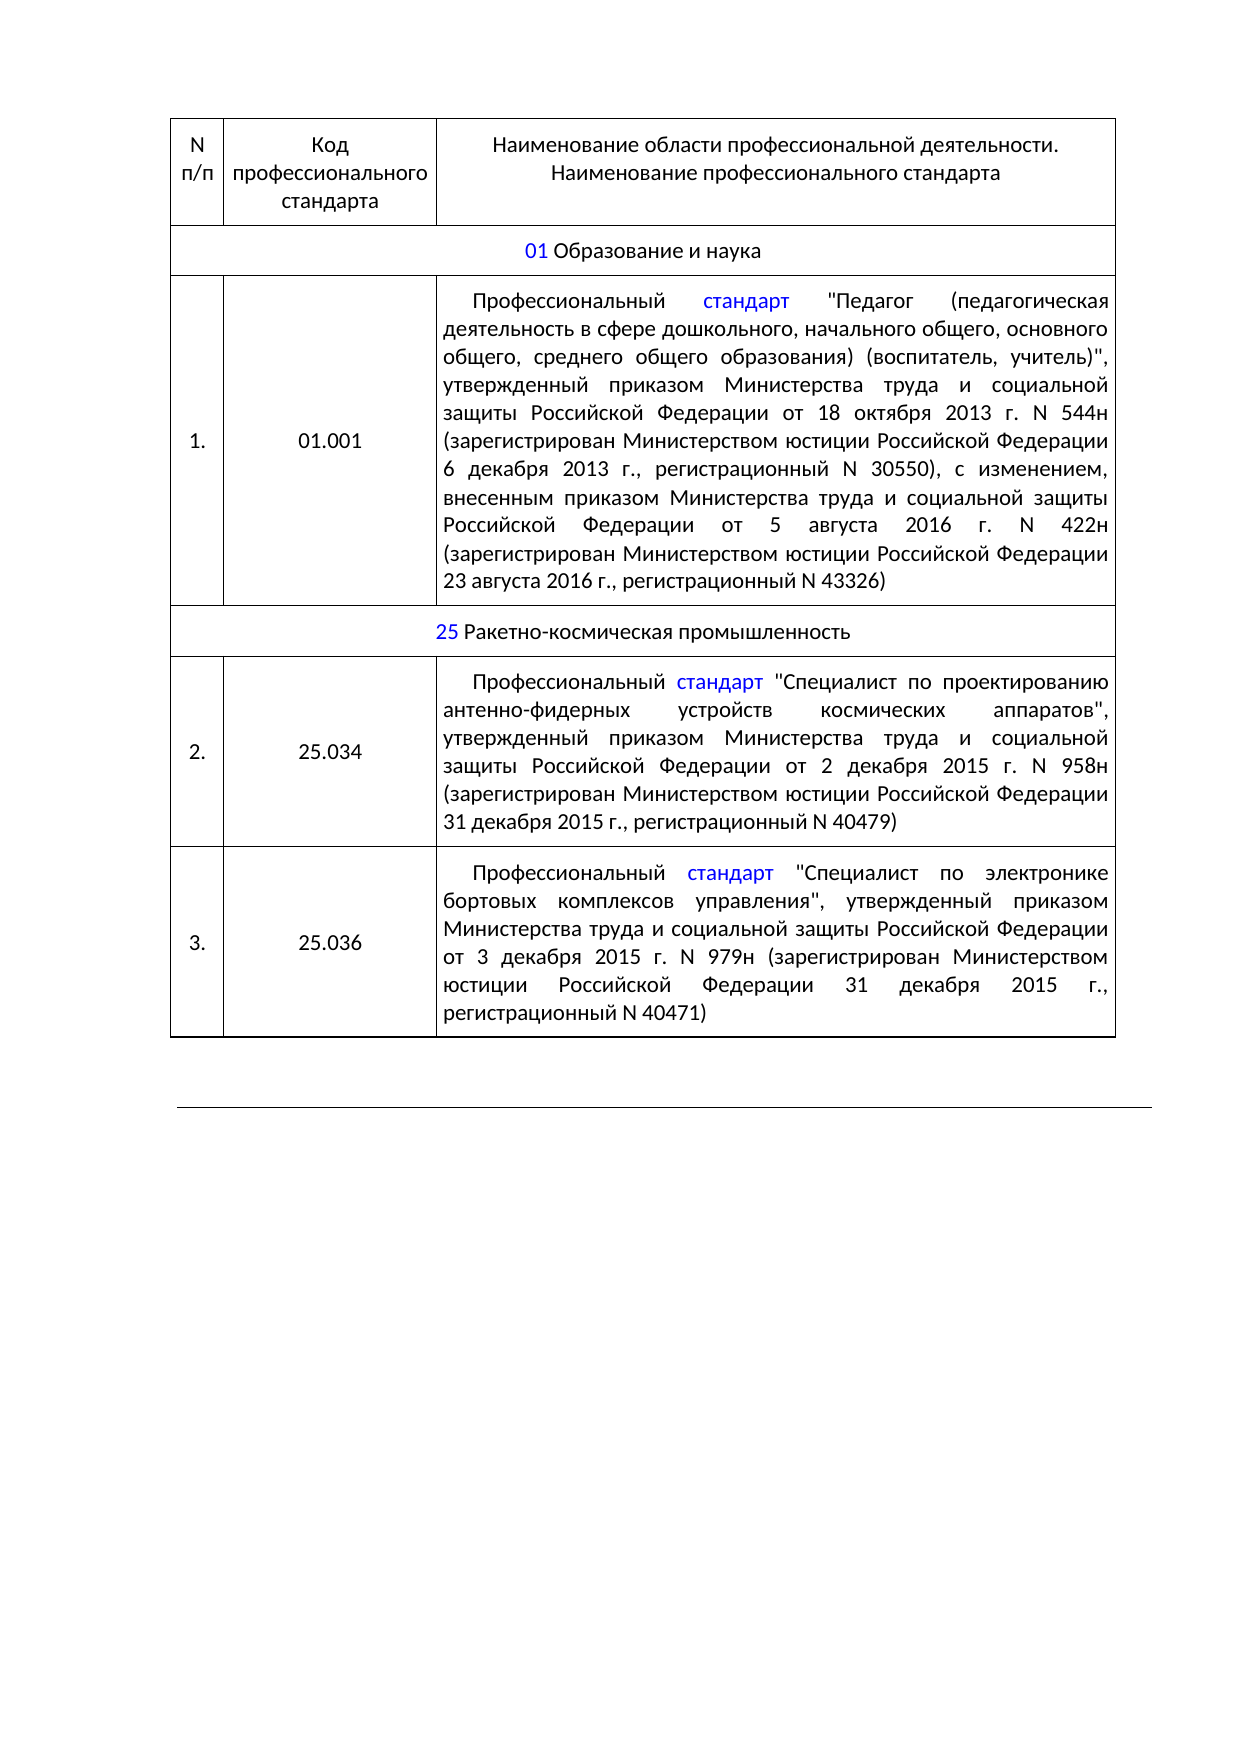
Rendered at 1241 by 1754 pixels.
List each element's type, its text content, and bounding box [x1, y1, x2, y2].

table_cell Профессиональный стандарт "Специалист по электронике бортовых комплексов управления", утвержденный приказом Министерства труда и социальной защиты Российской Федерации от 3 декабря 2015 г. N 979н (зарегистрирован Министерством юстиции Российской Федерации 31 декабря 2015 г., регистрационный N 40471) [437, 847, 1115, 1036]
table_cell 01 Образование и наука [171, 226, 1115, 275]
table_header Код профессионального стандарта [224, 119, 436, 224]
table_cell Профессиональный стандарт "Педагог (педагогическая деятельность в сфере дошкольного, начального общего, основного общего, среднего общего образования) (воспитатель, учитель)", утвержденный приказом Министерства труда и социальной защиты Российской Федерации от 18 октября 2013 г. N 544н (зарегистрирован Министерством юстиции Российской Федерации 6 декабря 2013 г., регистрационный N 30550), с изменением, внесенным приказом Министерства труда и социальной защиты Российской Федерации от 5 августа 2016 г. N 422н (зарегистрирован Министерством юстиции Российской Федерации 23 августа 2016 г., регистрационный N 43326) [437, 276, 1115, 605]
table_cell 25 Ракетно-космическая промышленность [171, 606, 1115, 656]
table_cell 01.001 [224, 276, 436, 605]
table_header N п/п [171, 119, 223, 224]
table_cell 25.034 [224, 657, 436, 846]
table_cell 25.036 [224, 847, 436, 1036]
table_header Наименование области профессиональной деятельности. Наименование профессионального стандарта [437, 119, 1115, 224]
table_cell 3. [171, 847, 223, 1036]
table_cell 2. [171, 657, 223, 846]
table_cell Профессиональный стандарт "Специалист по проектированию антенно-фидерных устройств космических аппаратов", утвержденный приказом Министерства труда и социальной защиты Российской Федерации от 2 декабря 2015 г. N 958н (зарегистрирован Министерством юстиции Российской Федерации 31 декабря 2015 г., регистрационный N 40479) [437, 657, 1115, 846]
table_cell 1. [171, 276, 223, 605]
